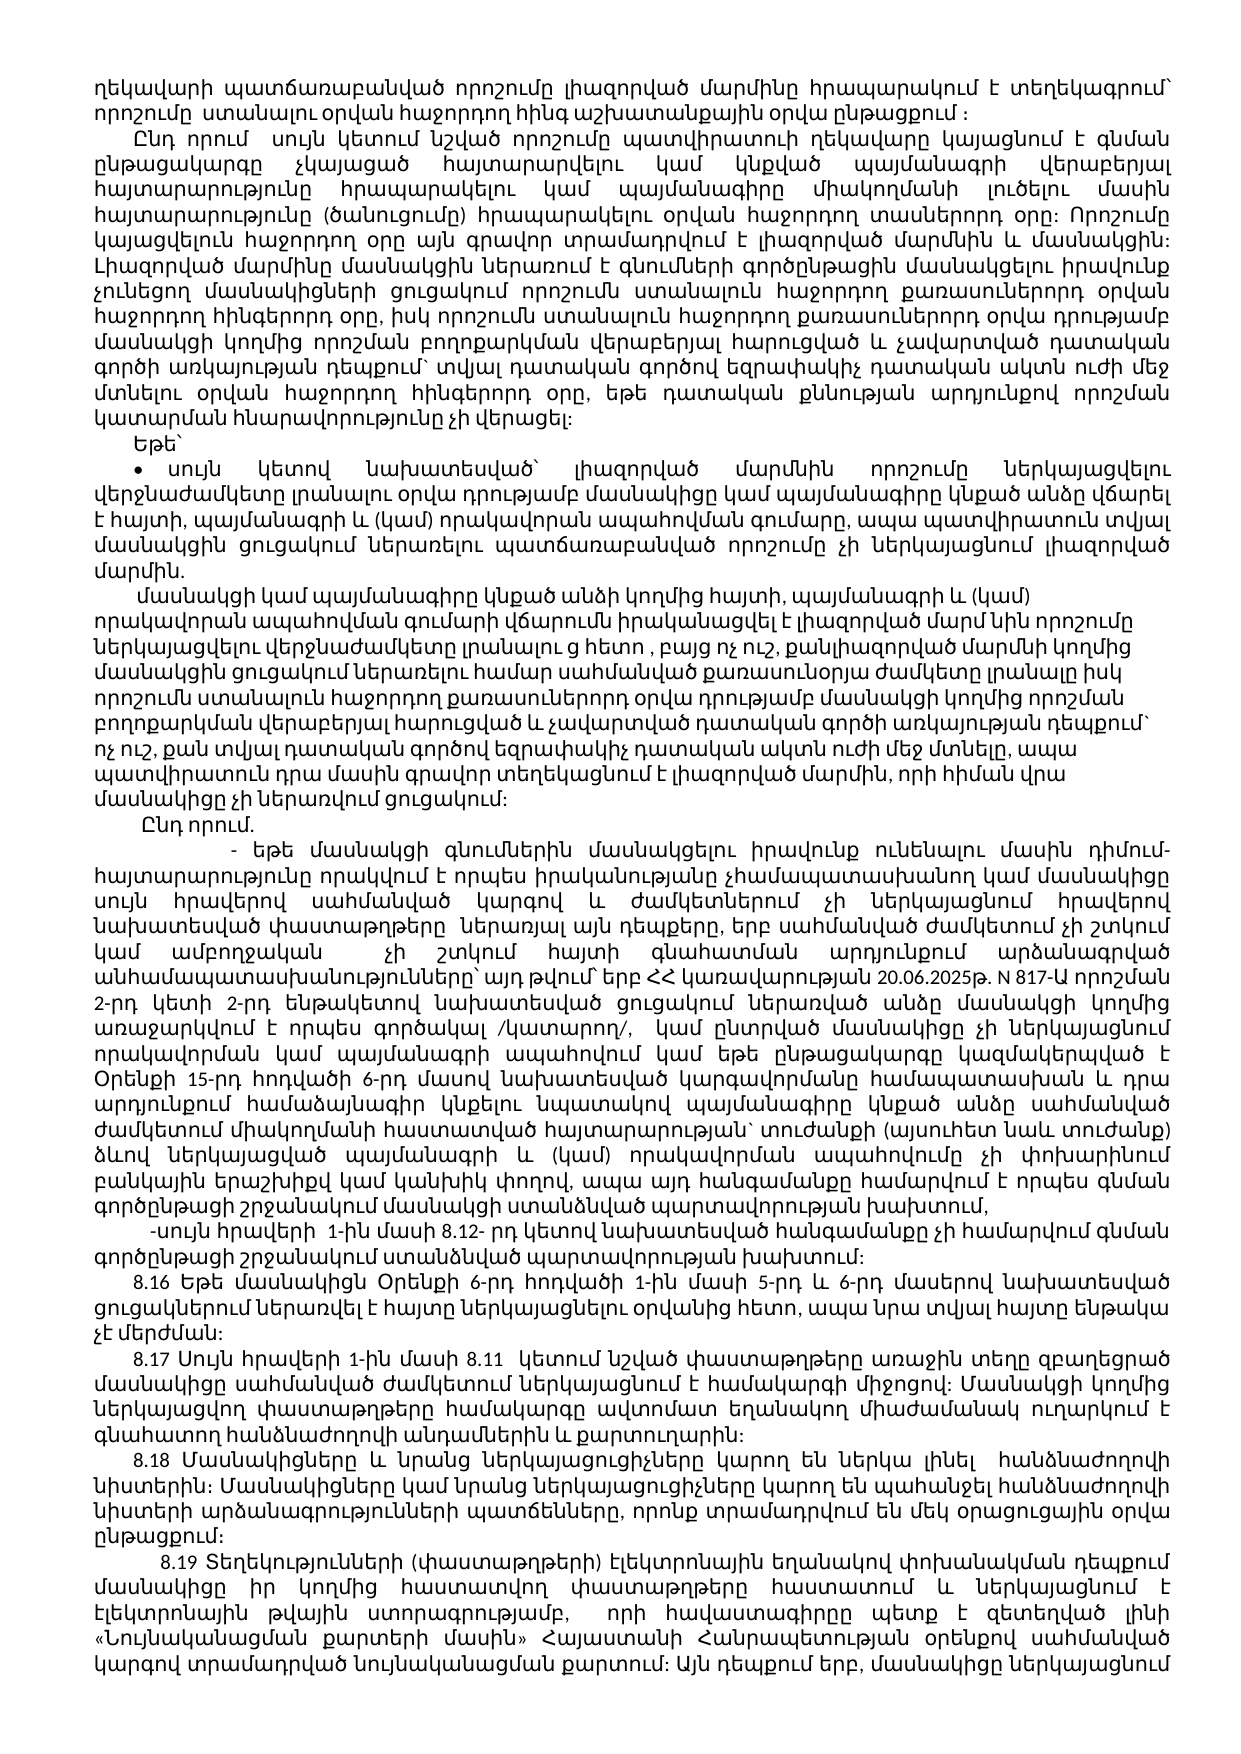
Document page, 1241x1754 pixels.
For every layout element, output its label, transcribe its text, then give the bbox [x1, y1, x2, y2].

text • սույն կետով նախատեսված՝ լիազորված մարմնին որոշումը ներկայացվելու վերջնաժամկետը լրանալու օրվա դրությամբ մասնակիցը կամ պայմանագիրը կնքած անձը վճարել է հայտի, պայմանագրի և (կամ) որակավորան ապահովման գումարը, ապա պատվիրատուն տվյալ մասնակցին ցուցակում ներառելու պատճառաբանված որոշումը չի ներկայացնում լիազորված մարմին. [94, 456, 1171, 583]
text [94, 1549, 1171, 1676]
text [94, 75, 1171, 126]
text 8.16 Եթե մասնակիցն Օրենքի 6-րդ հոդվածի 1-ին մասի 5-րդ և 6-րդ մասերով նախատեսված ցուցակներում ներառվել է հայտը ներկայացնելու օրվանից հետո, ապա նրա տվյալ հայտը ենթակա չէ մերժման: [94, 1269, 1171, 1346]
text մասնակցի կամ պայմանագիրը կնքած անձի կողմից հայտի, պայմանագրի և (կամ) որակավորան ապահովման գումարի վճարումն իրականացվել է լիազորված մարմ նին որոշումը ներկայացվելու վերջնաժամկետը լրանալու ց հետո , բայց ոչ ուշ, քանլիազորված մարմնի կողմից մասնակցին ցուցակում ներառելու համար սահմանված քառասունօրյա ժամկետը լրանալը իսկ որոշումն ստանալուն հաջորդող քառասուներորդ օրվա դրությամբ մասնակցի կողմից որոշման բողոքարկման վերաբերյալ հարուցված և չավարտված դատական գործի առկայության դեպքում` ոչ ուշ, քան տվյալ դատական գործով եզրափակիչ դատական ակտն ուժի մեջ մտնելը, ապա պատվիրատուն դրա մասին գրավոր տեղեկացնում է լիազորված մարմին, որի հիման վրա մասնակիցը չի ներառվում ցուցակում: [94, 583, 1171, 812]
text -սույն հրավերի 1-ին մասի 8.12- րդ կետով նախատեսված հանգամանքը չի համարվում գնման գործընթացի շրջանակում ստանձնված պարտավորության խախտում: [94, 1219, 1171, 1269]
text 8.17 Սույն հրավերի 1-ին մասի 8.11 կետում նշված փաստաթղթերը առաջին տեղը զբաղեցրած մասնակիցը սահմանված ժամկետում ներկայացնում է համակարգի միջոցով: Մասնակցի կողմից ներկայացվող փաստաթղթերը համակարգը ավտոմատ եղանակող միաժամանակ ուղարկում է գնահատող հանձնաժողովի անդամներին և քարտուղարին: [94, 1346, 1171, 1447]
text Ընդ որում սույն կետում նշված որոշումը պատվիրատուի ղեկավարը կայացնում է գնման ընթացակարգը չկայացած հայտարարվելու կամ կնքված պայմանագրի վերաբերյալ հայտարարությունը հրապարակելու կամ պայմանագիրը միակողմանի լուծելու մասին հայտարարությունը (ծանուցումը) հրապարակելու օրվան հաջորդող տասներորդ օրը: Որոշումը կայացվելուն հաջորդող օրը այն գրավոր տրամադրվում է լիազորված մարմնին և մասնակցին: Լիազորված մարմինը մասնակցին ներառում է գնումների գործընթացին մասնակցելու իրավունք չունեցող մասնակիցների ցուցակում որոշումն ստանալուն հաջորդող քառասուներորդ օրվան հաջորդող հինգերորդ օրը, իսկ որոշումն ստանալուն հաջորդող քառասուներորդ օրվա դրությամբ մասնակցի կողմից որոշման բողոքարկման վերաբերյալ հարուցված և չավարտված դատական գործի առկայության դեպքում` տվյալ դատական գործով եզրափակիչ դատական ակտն ուժի մեջ մտնելու օրվան հաջորդող հինգերորդ օրը, եթե դատական քննության արդյունքով որոշման կատարման հնարավորությունը չի վերացել: [94, 126, 1171, 431]
text Եթե՝ [94, 431, 1171, 456]
text - եթե մասնակցի գնումներին մասնակցելու իրավունք ունենալու մասին դիմում-հայտարարությունը որակվում է որպես իրականությանը չհամապատասխանող կամ մասնակիցը սույն հրավերով սահմանված կարգով և ժամկետներում չի ներկայացնում հրավերով նախատեսված փաստաթղթերը ներառյալ այն դեպքերը, երբ սահմանված ժամկետում չի շտկում կամ ամբողջական չի շտկում հայտի գնահատման արդյունքում արձանագրված անհամապատասխանությունները՝ այդ թվում՝ երբ ՀՀ կառավարության 20.06.2025թ. N 817-Ա որոշման 2-րդ կետի 2-րդ ենթակետով նախատեսված ցուցակում ներառված անձը մասնակցի կողմից առաջարկվում է որպես գործակալ /կատարող/, կամ ընտրված մասնակիցը չի ներկայացնում որակավորման կամ պայմանագրի ապահովում կամ եթե ընթացակարգը կազմակերպված է Օրենքի 15-րդ հոդվածի 6-րդ մասով նախատեսված կարգավորմանը համապատասխան և դրա արդյունքում համաձայնագիր կնքելու նպատակով պայմանագիրը կնքած անձը սահմանված ժամկետում միակողմանի հաստատված հայտարարության` տուժանքի (այսուհետ նաև տուժանք) ձևով ներկայացված պայմանագրի և (կամ) որակավորման ապահովումը չի փոխարինում բանկային երաշխիքվ կամ կանխիկ փողով, ապա այդ հանգամանքը համարվում է որպես գնման գործընթացի շրջանակում մասնակցի ստանձնված պարտավորության խախտում, [94, 837, 1171, 1219]
text Ընդ որում. [94, 812, 1171, 837]
text 8.18 Մասնակիցները և նրանց ներկայացուցիչները կարող են ներկա լինել հանձնաժողովի նիստերին։ Մասնակիցները կամ նրանց ներկայացուցիչները կարող են պահանջել հանձնաժողովի նիստերի արձանագրությունների պատճենները, որոնք տրամադրվում են մեկ օրացուցային օրվա ընթացքում։ [94, 1447, 1171, 1549]
